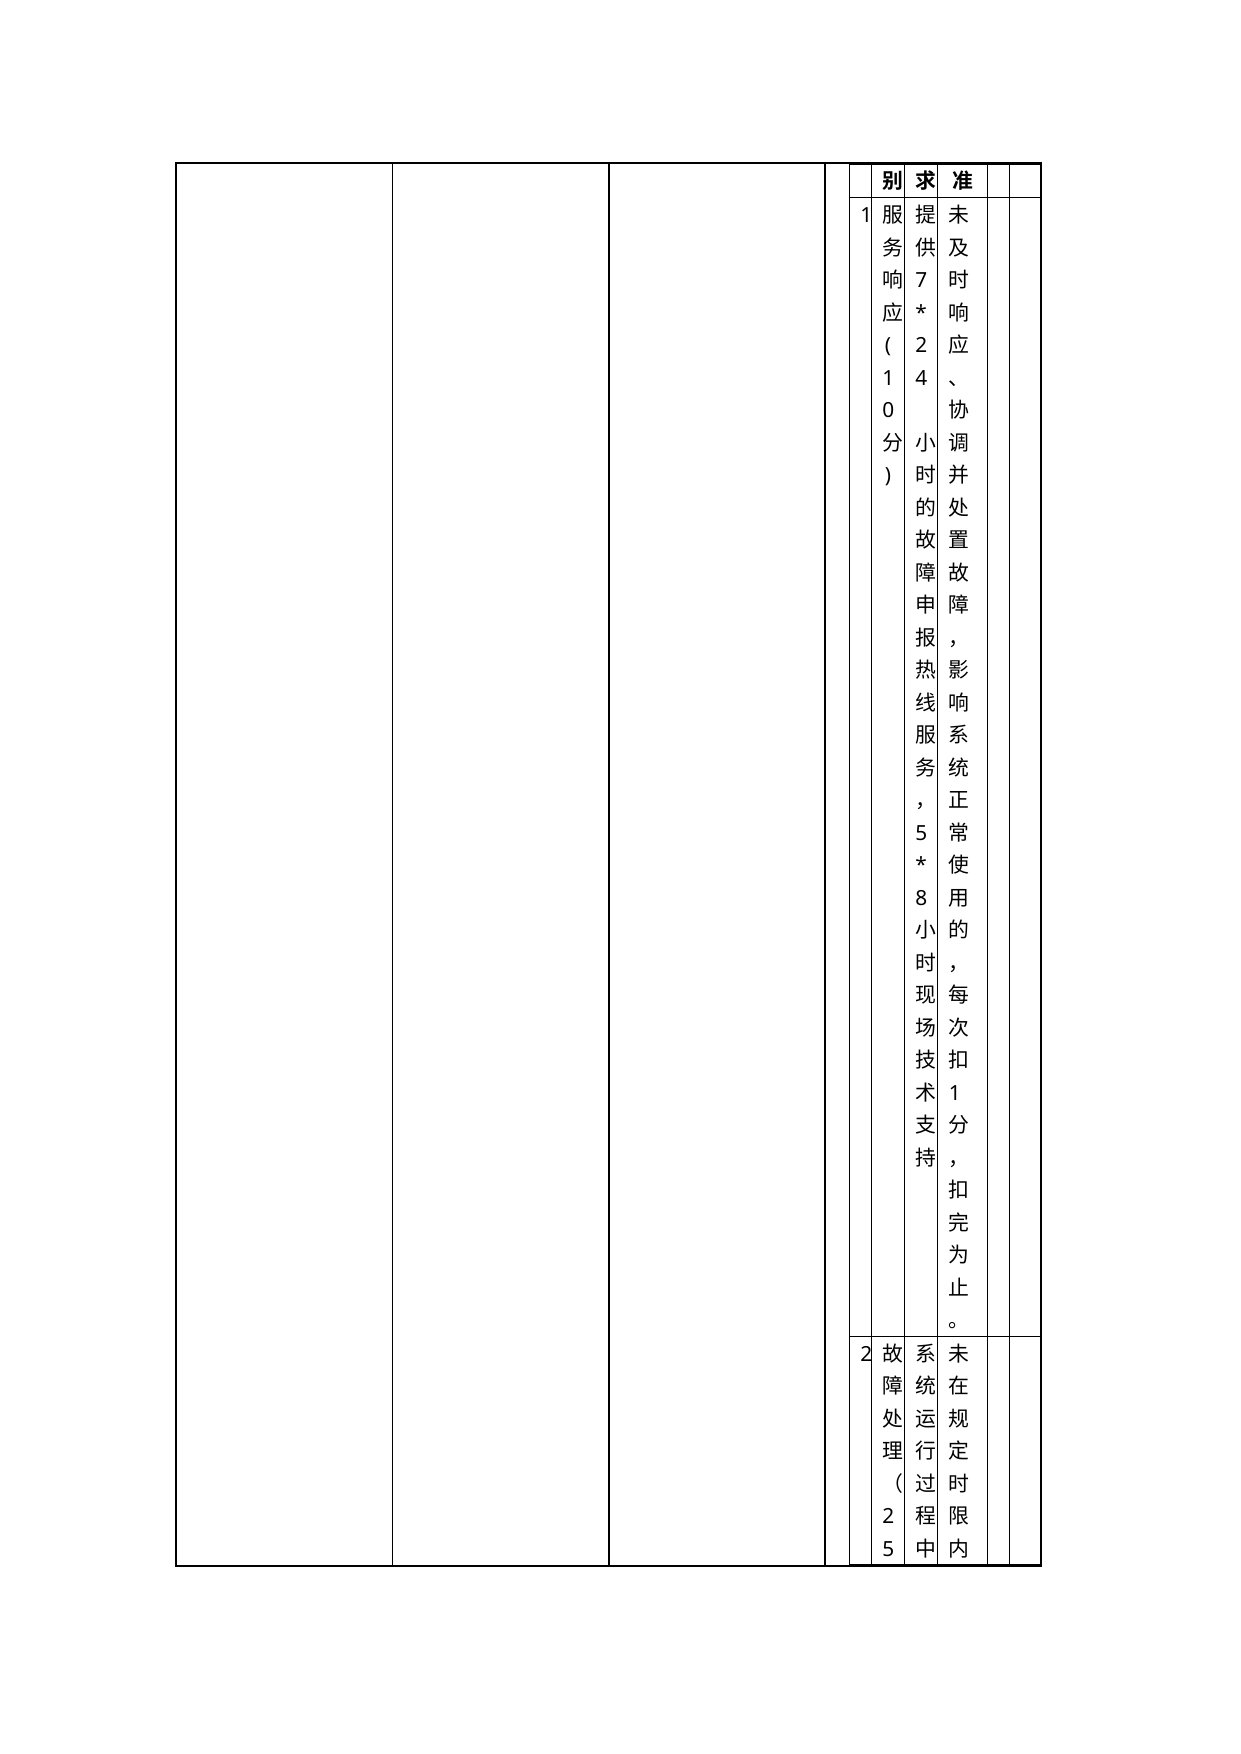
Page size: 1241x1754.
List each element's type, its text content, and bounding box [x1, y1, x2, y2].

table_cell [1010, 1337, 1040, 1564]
table_cell [177, 164, 392, 1565]
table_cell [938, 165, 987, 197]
table_cell 1 [393, 164, 608, 1565]
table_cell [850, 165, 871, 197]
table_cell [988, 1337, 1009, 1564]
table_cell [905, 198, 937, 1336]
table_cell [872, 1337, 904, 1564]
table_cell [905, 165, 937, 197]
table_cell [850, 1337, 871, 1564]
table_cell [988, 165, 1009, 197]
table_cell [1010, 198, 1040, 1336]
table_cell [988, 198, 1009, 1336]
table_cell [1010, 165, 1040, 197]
table_cell [610, 164, 824, 1565]
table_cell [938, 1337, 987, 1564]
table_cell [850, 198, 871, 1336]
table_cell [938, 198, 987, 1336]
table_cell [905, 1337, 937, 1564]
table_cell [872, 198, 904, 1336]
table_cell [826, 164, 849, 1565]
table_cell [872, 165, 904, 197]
